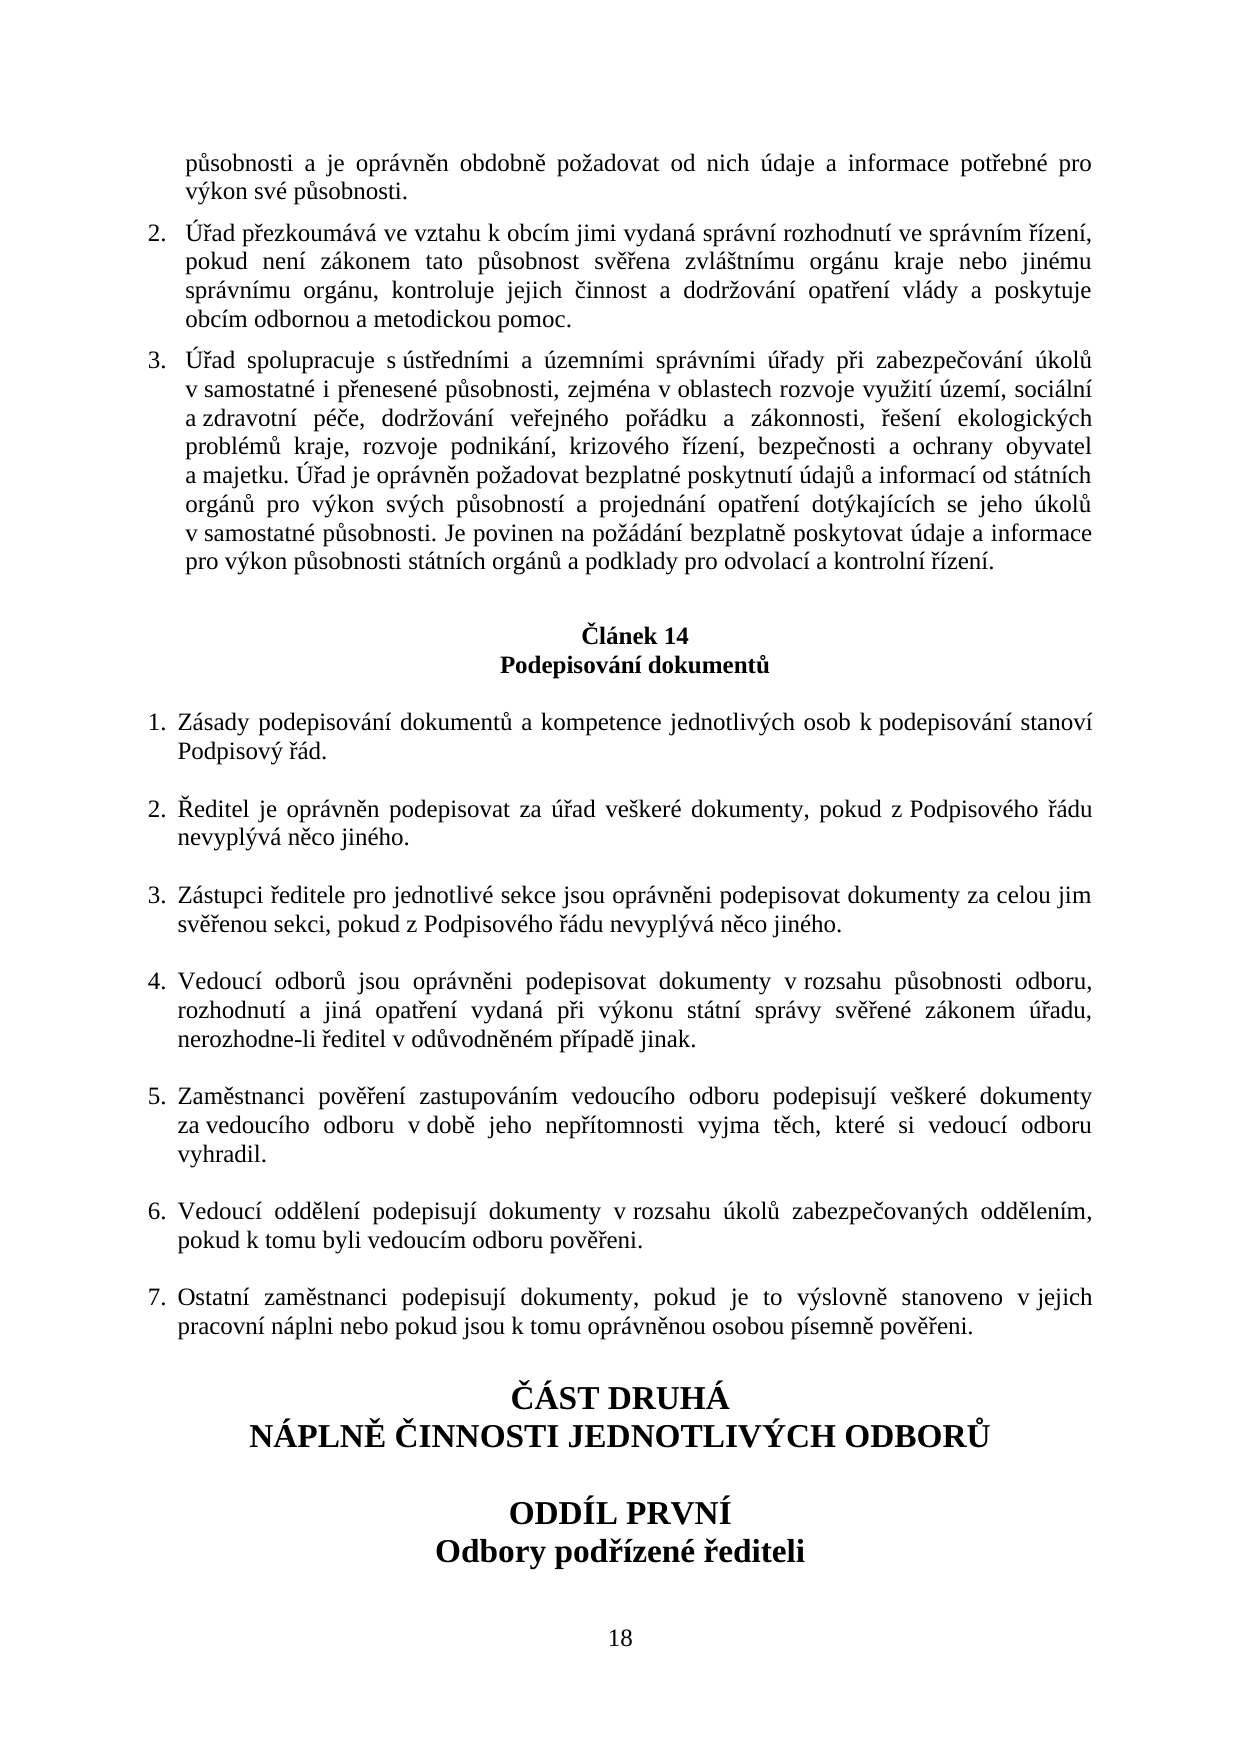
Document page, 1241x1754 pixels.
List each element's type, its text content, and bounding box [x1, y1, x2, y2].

list Úřad spolupracuje s ústředními a územními správními úřady při zabezpečování úkolů v samostatné i přenesené působnosti, zejména v oblastech rozvoje využití území, sociální a zdravotní péče, dodržování veřejného pořádku a zákonnosti, řešení ekologických problémů kraje, rozvoje podnikání, krizového řízení, bezpečnosti a ochrany obyvatel a majetku. Úřad je oprávněn požadovat bezplatné poskytnutí údajů a informací od státních orgánů pro výkon svých působností a projednání opatření dotýkajících se jeho úkolů v samostatné působnosti. Je povinen na požádání bezplatně poskytovat údaje a informace pro výkon působnosti státních orgánů a podklady pro odvolací a kontrolní řízení. [148, 345, 1093, 575]
list Ostatní zaměstnanci podepisují dokumenty, pokud je to výslovně stanoveno v jejich pracovní náplni nebo pokud jsou k tomu oprávněnou osobou písemně pověřeni. [148, 1282, 1093, 1340]
text Odbory podřízené řediteli [148, 1532, 1093, 1570]
list Zásady podepisování dokumentů a kompetence jednotlivých osob k podepisování stanoví Podpisový řád. [148, 707, 1093, 765]
text NÁPLNĚ ČINNOSTI JEDNOTLIVÝCH ODBORŮ [148, 1417, 1093, 1455]
text ODDÍL PRVNÍ [148, 1493, 1093, 1532]
list Vedoucí oddělení podepisují dokumenty v rozsahu úkolů zabezpečovaných oddělením, pokud k tomu byli vedoucím odboru pověřeni. [148, 1196, 1093, 1254]
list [148, 148, 1093, 205]
list Ředitel je oprávněn podepisovat za úřad veškeré dokumenty, pokud z Podpisového řádu nevyplývá něco jiného. [148, 794, 1093, 851]
list Úřad přezkoumává ve vztahu k obcím jimi vydaná správní rozhodnutí ve správním řízení, pokud není zákonem tato působnost svěřena zvláštnímu orgánu kraje nebo jinému správnímu orgánu, kontroluje jejich činnost a dodržování opatření vlády a poskytuje obcím odbornou a metodickou pomoc. [148, 218, 1093, 333]
list Zástupci ředitele pro jednotlivé sekce jsou oprávněni podepisovat dokumenty za celou jim svěřenou sekci, pokud z Podpisového řádu nevyplývá něco jiného. [148, 880, 1093, 937]
list Zaměstnanci pověření zastupováním vedoucího odboru podepisují veškeré dokumenty za vedoucího odboru v době jeho nepřítomnosti vyjma těch, které si vedoucí odboru vyhradil. [148, 1081, 1093, 1167]
list Článek 14 [177, 621, 1093, 650]
text ČÁST DRUHÁ [148, 1378, 1093, 1417]
list Vedoucí odborů jsou oprávněni podepisovat dokumenty v rozsahu působnosti odboru, rozhodnutí a jiná opatření vydaná při výkonu státní správy svěřené zákonem úřadu, nerozhodne-li ředitel v odůvodněném případě jinak. [148, 966, 1093, 1052]
list Podepisování dokumentů [177, 650, 1093, 679]
